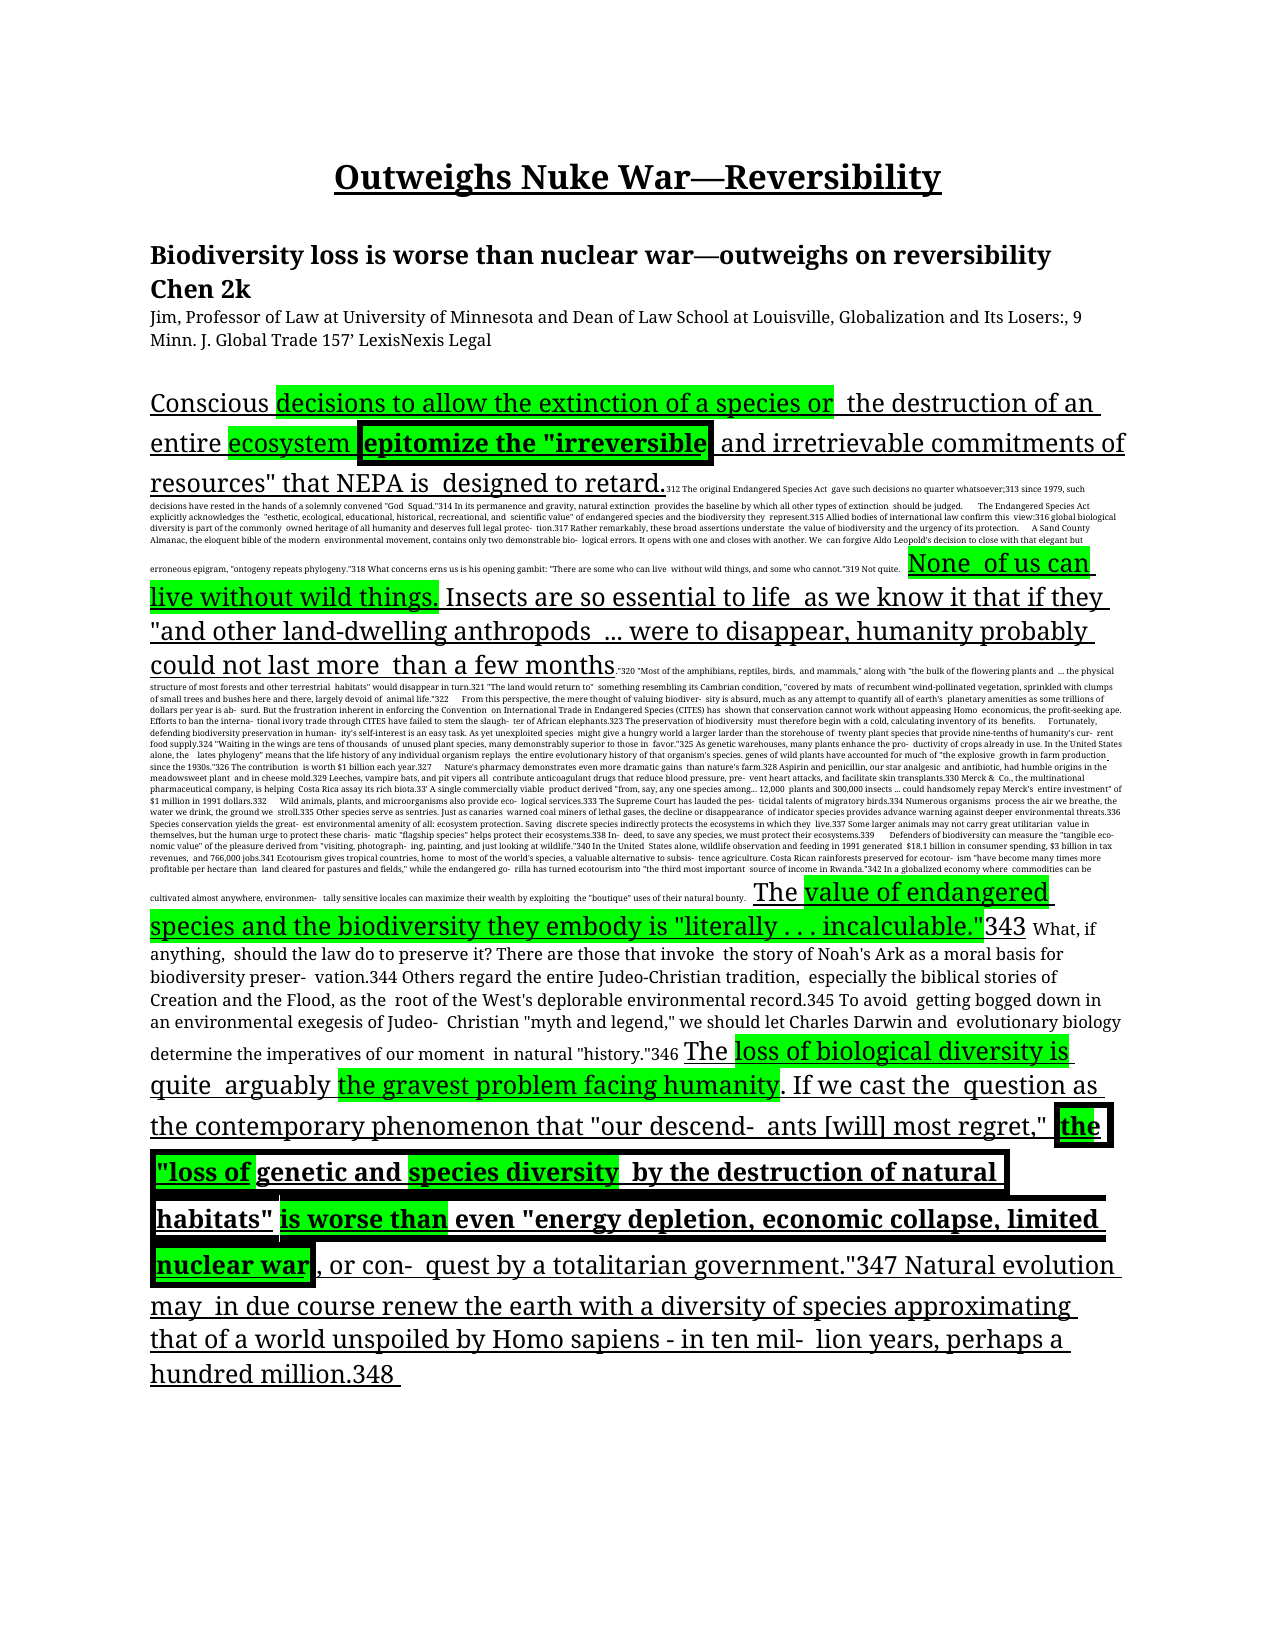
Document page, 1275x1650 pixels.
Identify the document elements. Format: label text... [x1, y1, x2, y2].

text Chen 2k [150, 272, 1125, 306]
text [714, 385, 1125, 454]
text Conscious decisions to allow the extinction of a species or the destruction of an entire ecosystem epitomize the "irreversible and irretrievable commitments of resources" that NEPA is designed to retard.312 The original Endangered Species Act gave such decisions no quarter whatsoever;313 since 1979, such decisions have rested in the hands of a solemnly convened "God Squad."314 In its permanence and gravity, natural extinction provides the baseline by which all other types of extinction should be judged. The Endangered Species Act explicitly acknowledges the "esthetic, ecological, educational, historical, recreational, and scientific value" of endangered species and the biodiversity they represent.315 Allied bodies of international law confirm this view:316 global biological diversity is part of the commonly owned heritage of all humanity and deserves full legal protec- tion.317 Rather remarkably, these broad assertions understate the value of biodiversity and the urgency of its protection. A Sand County Almanac, the eloquent bible of the modern environmental movement, contains only two demonstrable bio- logical errors. It opens with one and closes with another. We can forgive Aldo Leopold's decision to close with that elegant but erroneous epigram, "ontogeny repeats phylogeny."318 What concerns erns us is his opening gambit: "There are some who can live without wild things, and some who cannot."319 Not quite. None of us can live without wild things. Insects are so essential to life as we know it that if they "and other land-dwelling anthropods ... were to disappear, humanity probably could not last more than a few months."320 "Most of the amphibians, reptiles, birds, and mammals," along with "the bulk of the flowering plants and ... the physical structure of most forests and other terrestrial habitats" would disappear in turn.321 "The land would return to" something resembling its Cambrian condition, "covered by mats of recumbent wind-pollinated vegetation, sprinkled with clumps of small trees and bushes here and there, largely devoid of animal life."322 From this perspective, the mere thought of valuing biodiver- sity is absurd, much as any attempt to quantify all of earth's planetary amenities as some trillions of dollars per year is ab- surd. But the frustration inherent in enforcing the Convention on International Trade in Endangered Species (CITES) has shown that conservation cannot work without appeasing Homo economicus, the profit-seeking ape. Efforts to ban the interna- tional ivory trade through CITES have failed to stem the slaugh- ter of African elephants.323 The preservation of biodiversity must therefore begin with a cold, calculating inventory of its benefits. Fortunately, defending biodiversity preservation in human- ity's self-interest is an easy task. As yet unexploited species might give a hungry world a larger larder than the storehouse of twenty plant species that provide nine-tenths of humanity's cur- rent food supply.324 "Waiting in the wings are tens of thousands of unused plant species, many demonstrably superior to those in favor."325 As genetic warehouses, many plants enhance the pro- ductivity of crops already in use. In the United States alone, the lates phylogeny" means that the life history of any individual organism replays the entire evolutionary history of that organism's species. genes of wild plants have accounted for much of "the explosive growth in farm production since the 1930s."326 The contribution is worth $1 billion each year.327 Nature's pharmacy demonstrates even more dramatic gains than nature's farm.328 Aspirin and penicillin, our star analgesic and antibiotic, had humble origins in the meadowsweet plant and in cheese mold.329 Leeches, vampire bats, and pit vipers all contribute anticoagulant drugs that reduce blood pressure, pre- vent heart attacks, and facilitate skin transplants.330 Merck & Co., the multinational pharmaceutical company, is helping Costa Rica assay its rich biota.33' A single commercially viable product derived "from, say, any one species among... 12,000 plants and 300,000 insects ... could handsomely repay Merck's entire investment" of $1 million in 1991 dollars.332 Wild animals, plants, and microorganisms also provide eco- logical services.333 The Supreme Court has lauded the pes- ticidal talents of migratory birds.334 Numerous organisms process the air we breathe, the water we drink, the ground we stroll.335 Other species serve as sentries. Just as canaries warned coal miners of lethal gases, the decline or disappearance of indicator species provides advance warning against deeper environmental threats.336 Species conservation yields the great- est environmental amenity of all: ecosystem protection. Saving discrete species indirectly protects the ecosystems in which they live.337 Some larger animals may not carry great utilitarian value in themselves, but the human urge to protect these charis- matic "flagship species" helps protect their ecosystems.338 In- deed, to save any species, we must protect their ecosystems.339 Defenders of biodiversity can measure the "tangible eco- nomic value" of the pleasure derived from "visiting, photograph- ing, painting, and just looking at wildlife."340 In the United States alone, wildlife observation and feeding in 1991 generated $18.1 billion in consumer spending, $3 billion in tax revenues, and 766,000 jobs.341 Ecotourism gives tropical countries, home to most of the world's species, a valuable alternative to subsis- tence agriculture. Costa Rican rainforests preserved for ecotour- ism "have become many times more profitable per hectare than land cleared for pastures and fields," while the endangered go- rilla has turned ecotourism into "the third most important source of income in Rwanda."342 In a globalized economy where commodities can be cultivated almost anywhere, environmen- tally sensitive locales can maximize their wealth by exploiting the "boutique" uses of their natural bounty. The value of endangered species and the biodiversity they embody is "literally . . . incalculable."343 What, if anything, should the law do to preserve it? There are those that invoke the story of Noah's Ark as a moral basis for biodiversity preser- vation.344 Others regard the entire Judeo-Christian tradition, especially the biblical stories of Creation and the Flood, as the root of the West's deplorable environmental record.345 To avoid getting bogged down in an environmental exegesis of Judeo- Christian "myth and legend," we should let Charles Darwin and evolutionary biology determine the imperatives of our moment in natural "history."346 The loss of biological diversity is quite arguably the gravest problem facing humanity. If we cast the question as the contemporary phenomenon that "our descend- ants [will] most regret," the "loss of genetic and species diversity by the destruction of natural habitats" is worse than even "energy depletion, economic collapse, limited nuclear war, or con- quest by a totalitarian government."347 Natural evolution may in due course renew the earth with a diversity of species approximating that of a world unspoiled by Homo sapiens - in ten mil- lion years, perhaps a hundred million.348 [150, 456, 1125, 1390]
subtitle Outweighs Nuke War—Reversibility [150, 154, 1125, 199]
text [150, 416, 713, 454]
text Jim, Professor of Law at University of Minnesota and Dean of Law School at Louisville, Globalization and Its Losers:, 9 Minn. J. Global Trade 157’ LexisNexis Legal [150, 306, 1125, 351]
subtitle Biodiversity loss is worse than nuclear war—outweighs on reversibility [150, 238, 1125, 272]
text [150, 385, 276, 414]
